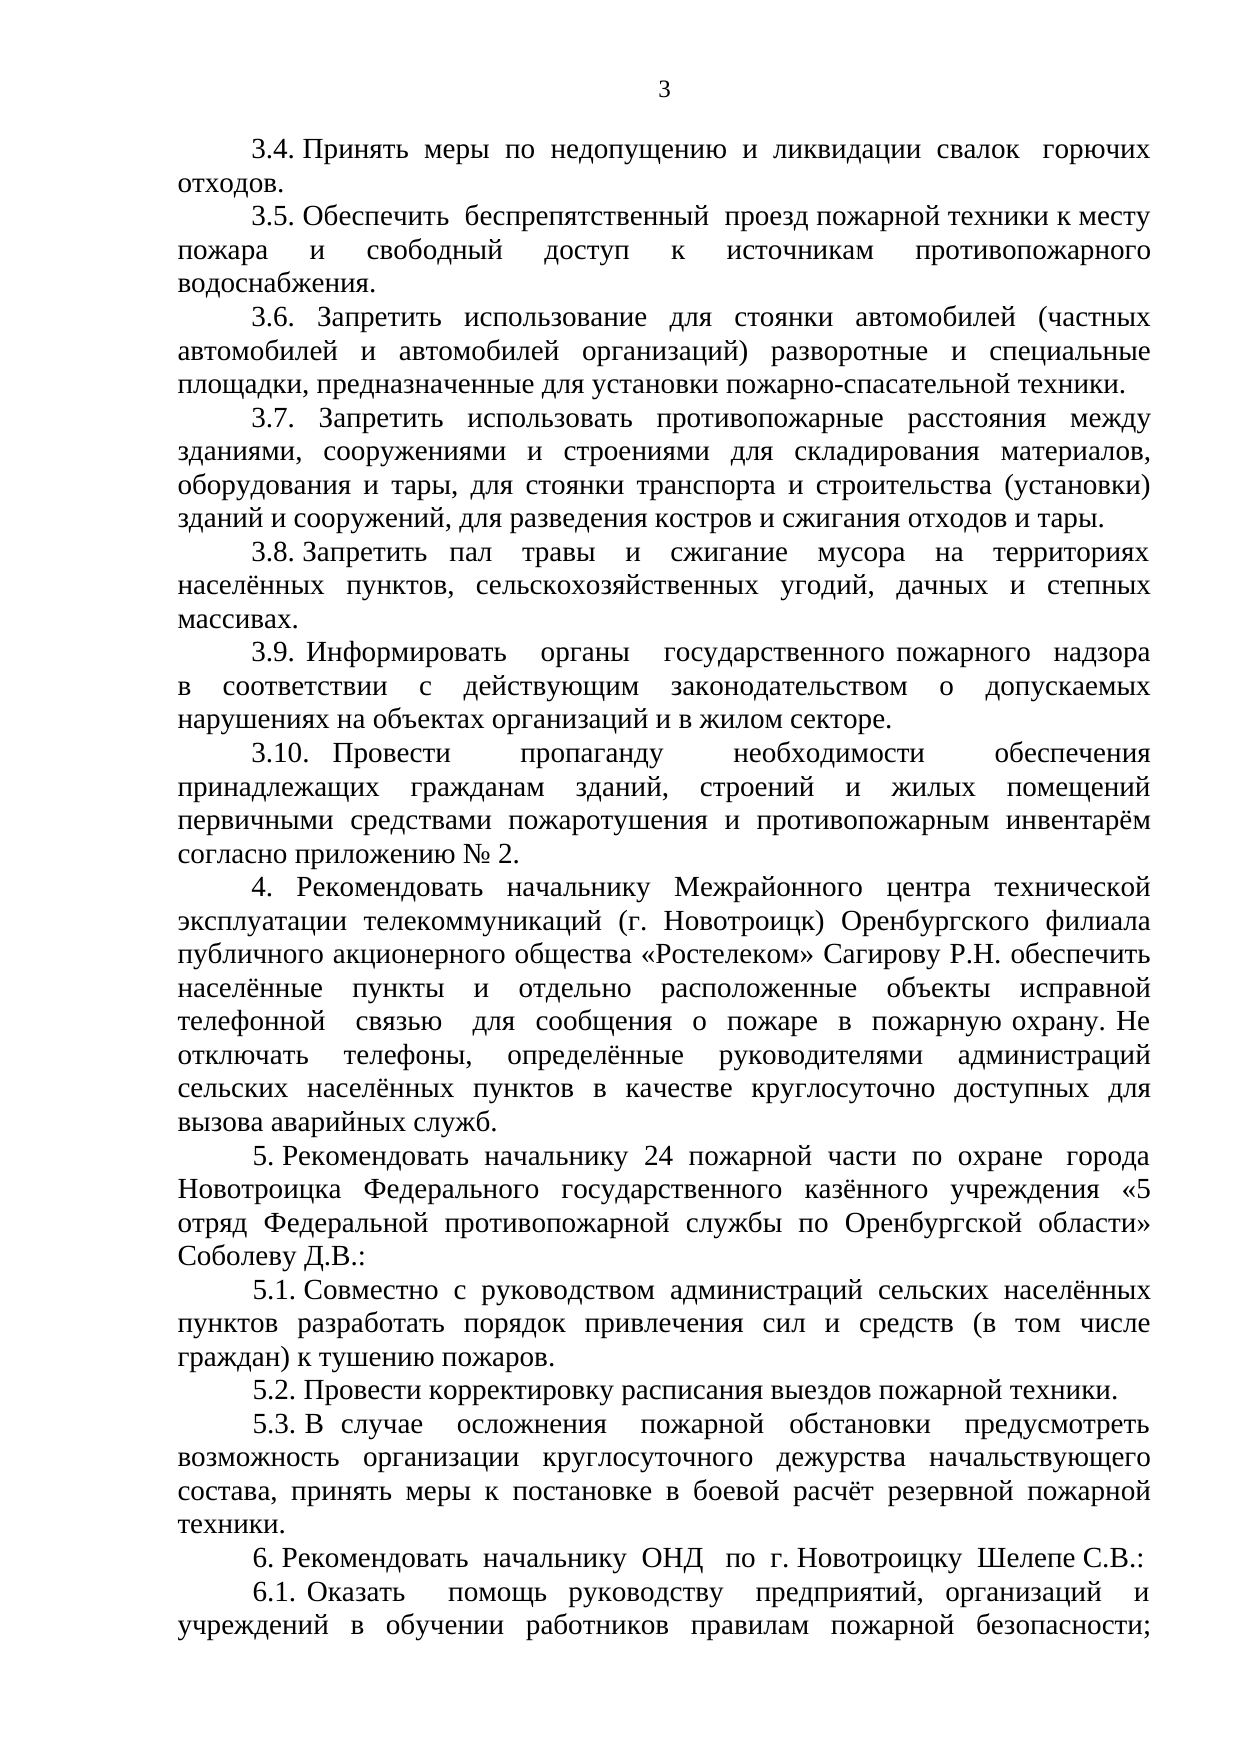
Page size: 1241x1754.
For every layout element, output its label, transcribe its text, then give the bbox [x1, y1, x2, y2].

text 3.4. Принять меры по недопущению и ликвидации свалок горючих отходов. [177, 131, 1152, 198]
text 5.3. В случае осложнения пожарной обстановки предусмотреть возможность организации круглосуточного дежурства начальствующего состава, принять меры к постановке в боевой расчёт резервной пожарной техники. [177, 1406, 1152, 1540]
text 3.7. Запретить использовать противопожарные расстояния между зданиями, сооружениями и строениями для складирования материалов, оборудования и тары, для стоянки транспорта и строительства (установки) зданий и сооружений, для разведения костров и сжигания отходов и тары. [177, 400, 1152, 534]
text 3.9. Информировать органы государственного пожарного надзора в соответствии с действующим законодательством о допускаемых нарушениях на объектах организаций и в жилом секторе. [177, 634, 1152, 735]
text 5. Рекомендовать начальнику 24 пожарной части по охране города Новотроицка Федерального государственного казённого учреждения «5 отряд Федеральной противопожарной службы по Оренбургской области» Соболеву Д.В.: [177, 1138, 1152, 1272]
text 4. Рекомендовать начальнику Межрайонного центра технической эксплуатации телекоммуникаций (г. Новотроицк) Оренбургского филиала публичного акционерного общества «Ростелеком» Сагирову Р.Н. обеспечить населённые пункты и отдельно расположенные объекты исправной телефонной связью для сообщения о пожаре в пожарную охрану. Не отключать телефоны, определённые руководителями администраций сельских населённых пунктов в качестве круглосуточно доступных для вызова аварийных служб. [177, 869, 1152, 1138]
text 3.8. Запретить пал травы и сжигание мусора на территориях населённых пунктов, сельскохозяйственных угодий, дачных и степных массивах. [177, 534, 1152, 634]
text 3.6. Запретить использование для стоянки автомобилей (частных автомобилей и автомобилей организаций) разворотные и специальные площадки, предназначенные для установки пожарно-спасательной техники. [177, 299, 1152, 400]
text 6. Рекомендовать начальнику ОНД по г. Новотроицку Шелепе С.В.: [177, 1540, 1152, 1574]
text 3.5. Обеспечить беспрепятственный проезд пожарной техники к месту пожара и свободный доступ к источникам противопожарного водоснабжения. [177, 198, 1152, 299]
text 5.1. Совместно с руководством администраций сельских населённых пунктов разработать порядок привлечения сил и средств (в том числе граждан) к тушению пожаров. [177, 1272, 1152, 1372]
text 5.2. Провести корректировку расписания выездов пожарной техники. [177, 1372, 1152, 1406]
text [177, 1574, 1152, 1641]
text 3.10. Провести пропаганду необходимости обеспечения принадлежащих гражданам зданий, строений и жилых помещений первичными средствами пожаротушения и противопожарным инвентарём согласно приложению № 2. [177, 735, 1152, 869]
